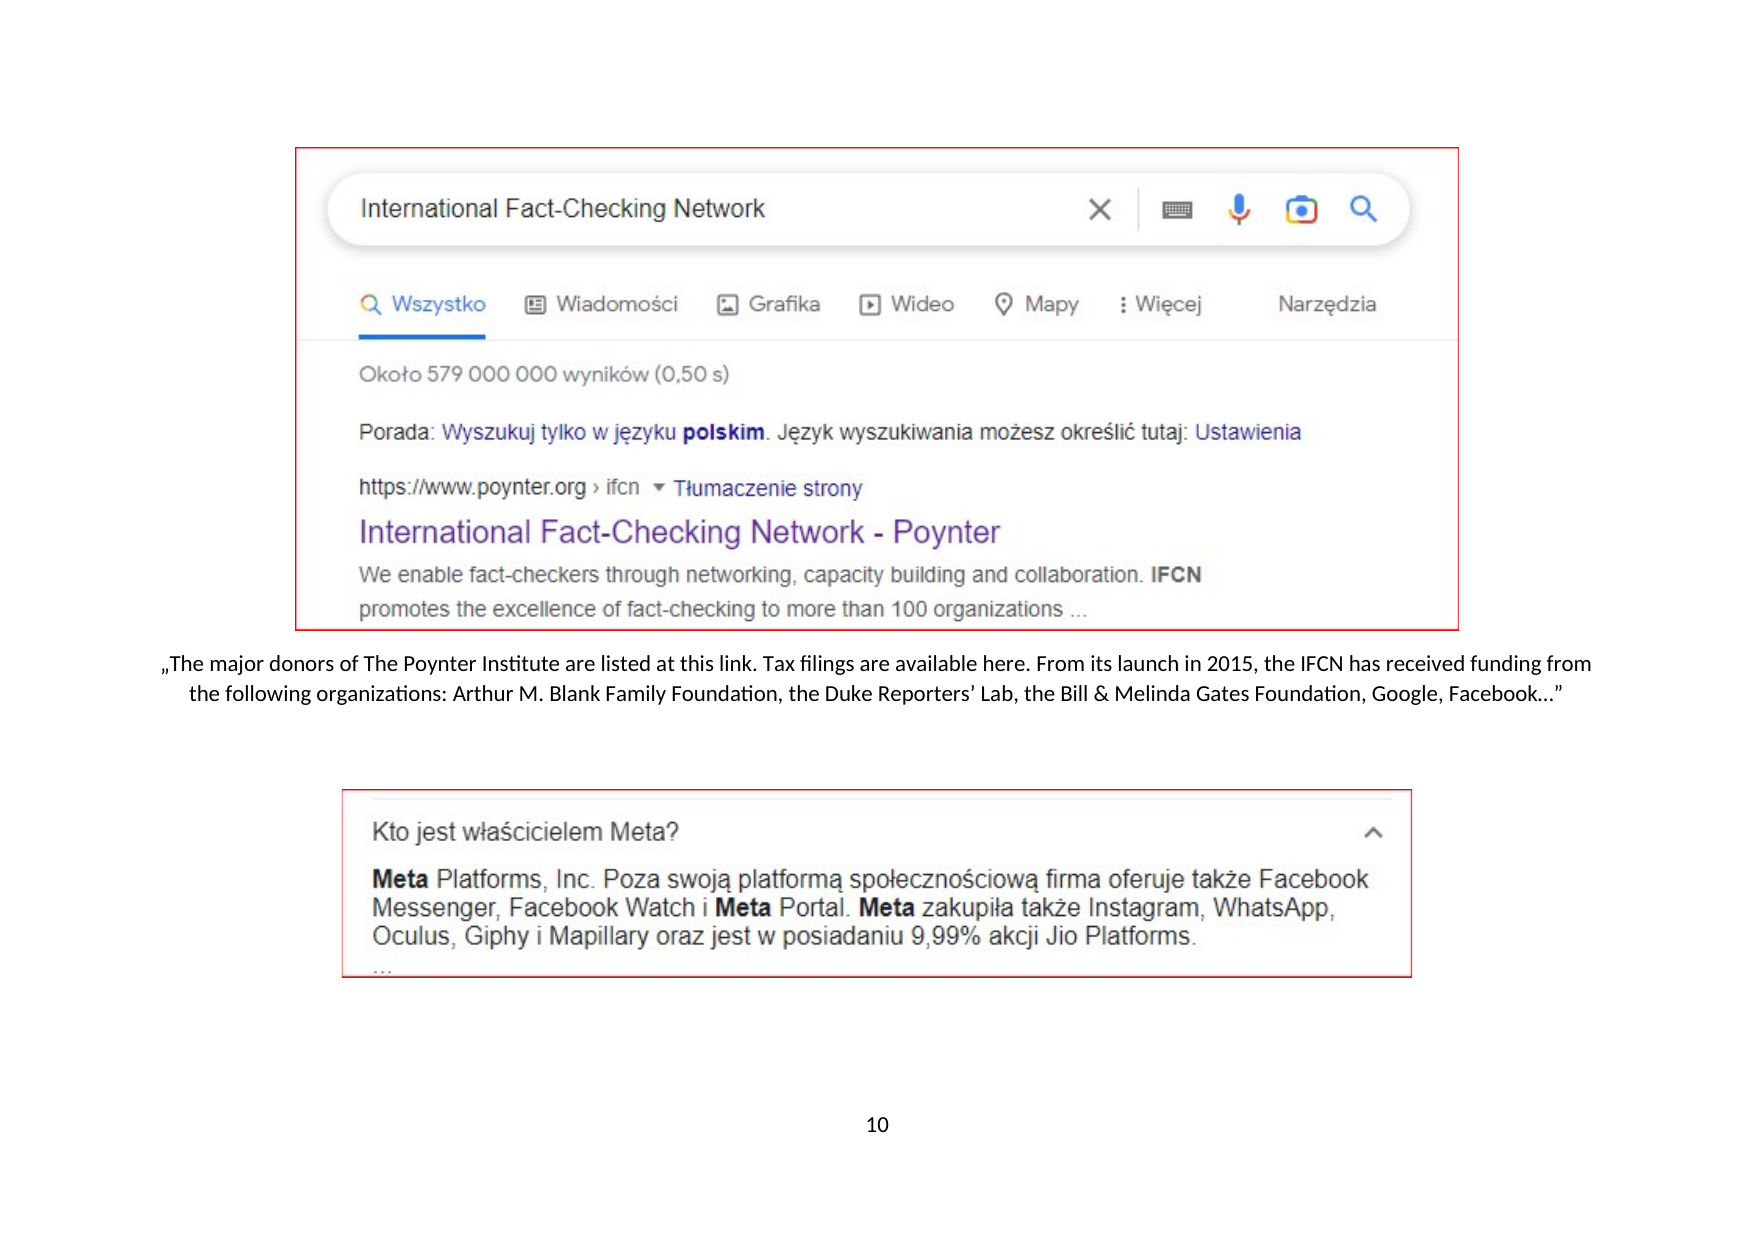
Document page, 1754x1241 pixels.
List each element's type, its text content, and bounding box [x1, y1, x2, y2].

picture [341, 789, 1413, 978]
text „The major donors of The Poynter Institute are listed at this link. Tax filings are available here. From its launch in 2015, the IFCN has received funding from the following organizations: Arthur M. Blank Family Foundation, the Duke Reporters’ Lab, the Bill & Melinda Gates Foundation, Google, Facebook…” [148, 649, 1606, 708]
picture [295, 147, 1459, 631]
